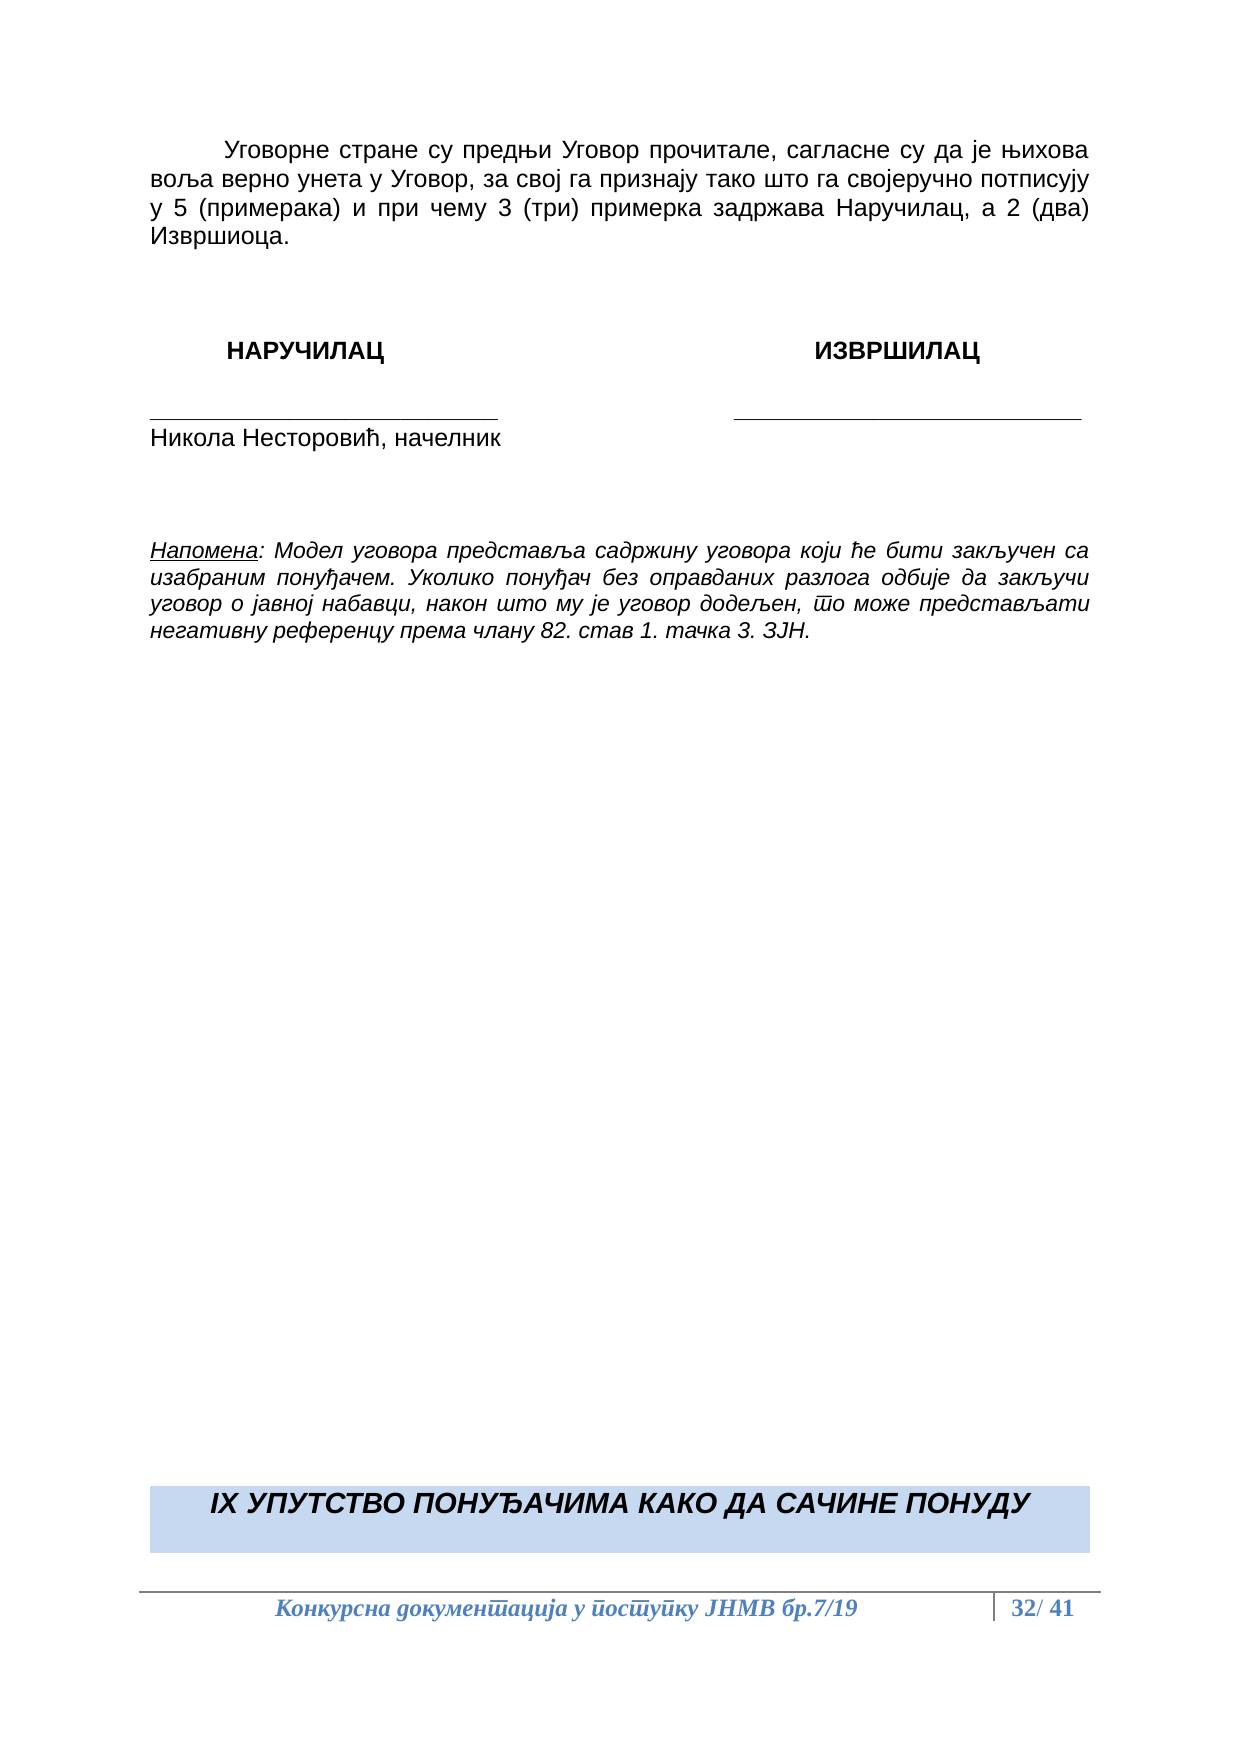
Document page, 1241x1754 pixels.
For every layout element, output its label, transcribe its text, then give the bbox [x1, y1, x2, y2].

text _________________________ _________________________ [150, 394, 1090, 422]
text Уговорне стране су предњи Уговор прочитале, сагласне су да је њихова воља верно унета у Уговор, за свој га признају тако што га својеручно потписују у 5 (примерака) и при чему 3 (три) примерка задржава Наручилац, а 2 (два) Извршиоца. [150, 135, 1090, 250]
text Напомена: Модел уговора представља садржину уговора који ће бити закључен са изабраним понуђачем. Уколико понуђач без оправданих разлога одбије да закључи уговор о јавној набавци, након што му је уговор додељен, то може представљати негативну референцу према члану 82. став 1. тачка 3. ЗЈН. [150, 537, 1090, 643]
text IX УПУТСТВО ПОНУЂАЧИМА КАКО ДА САЧИНЕ ПОНУДУ [150, 1486, 1090, 1520]
text Никола Несторовић, начелник [150, 422, 1090, 451]
text НАРУЧИЛАЦ ИЗВРШИЛАЦ [150, 336, 1090, 365]
